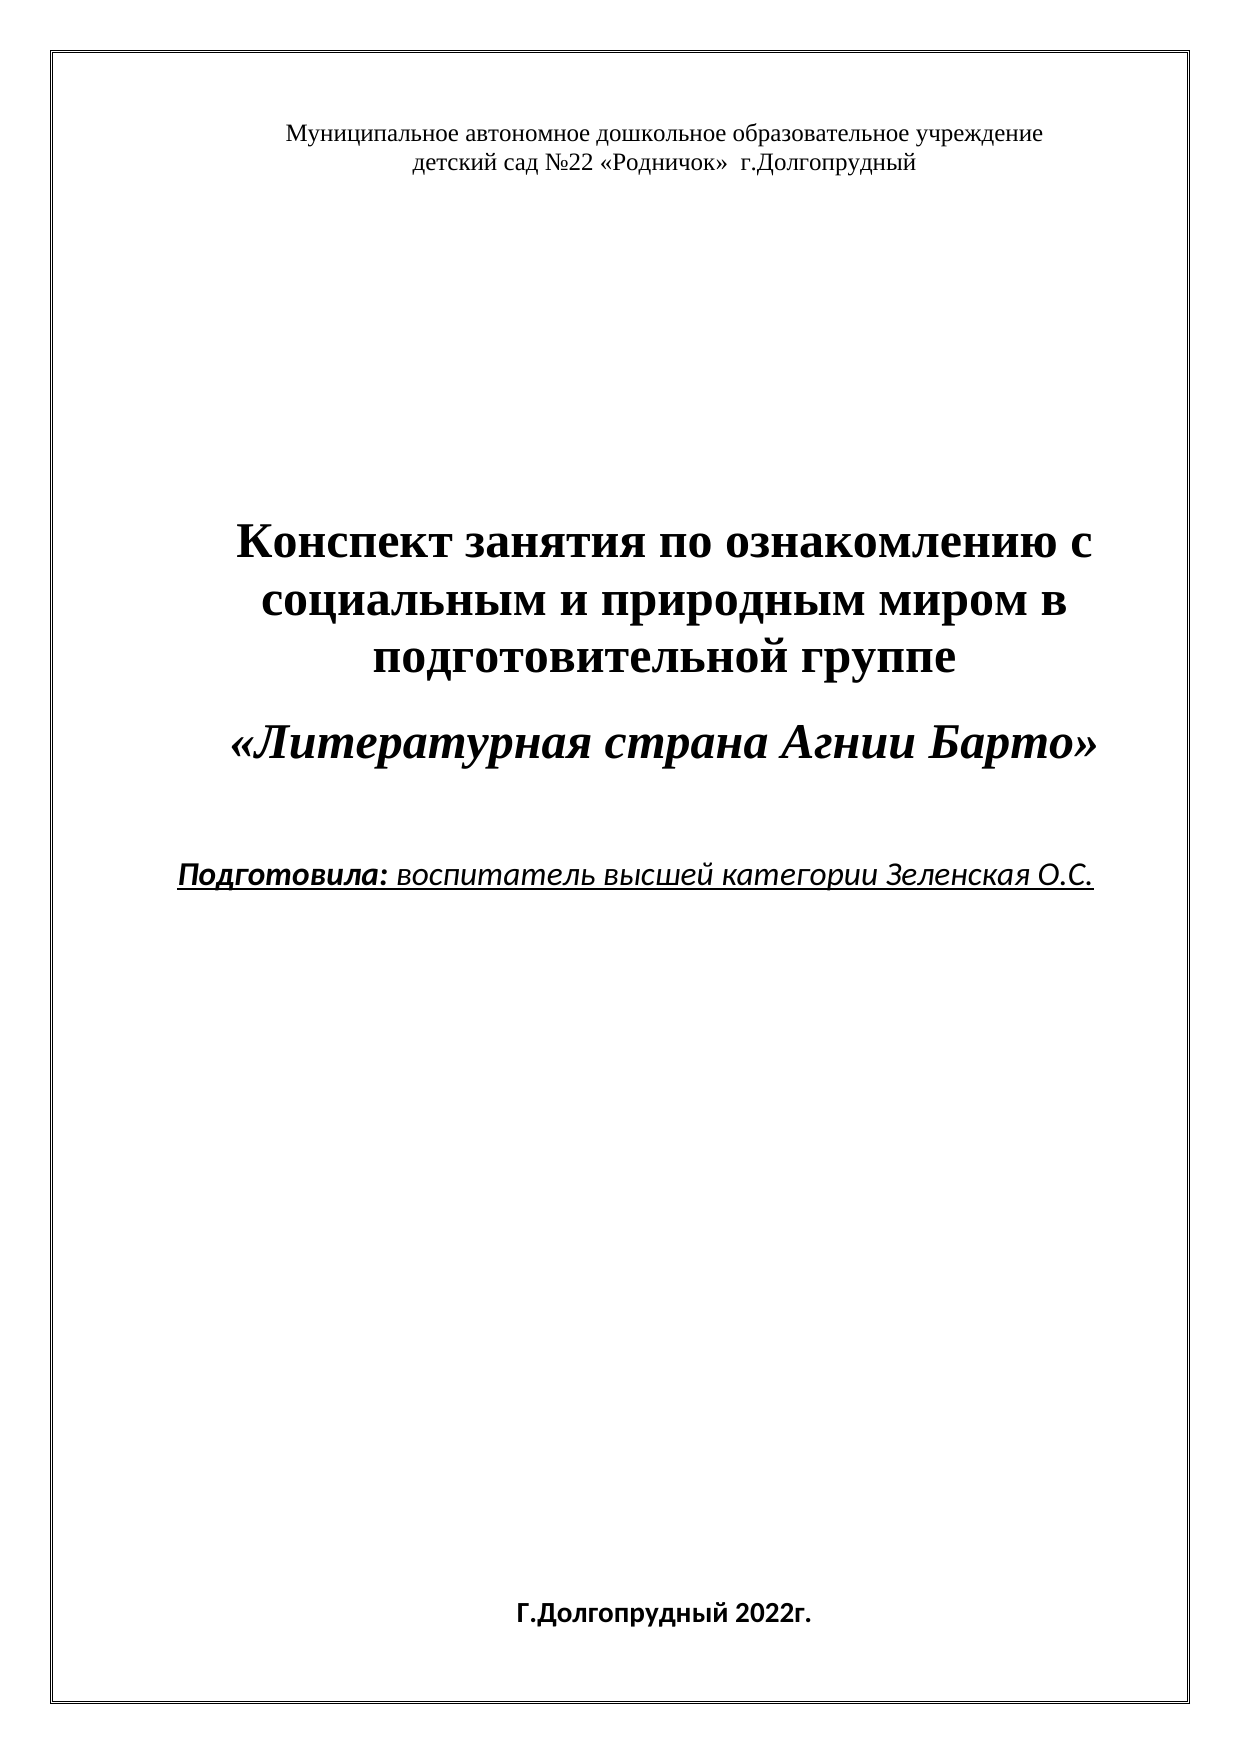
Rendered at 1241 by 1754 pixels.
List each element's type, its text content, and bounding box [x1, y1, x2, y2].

text Конспект занятия по ознакомлению с социальным и природным миром в подготовительной группе [177, 511, 1152, 683]
text Подготовила: воспитатель высшей категории Зеленская О.С. [177, 853, 1152, 894]
text Муниципальное автономное дошкольное образовательное учреждение [177, 118, 1152, 147]
text «Литературная страна Агнии Барто» [177, 712, 1152, 769]
text детский сад №22 «Родничок» г.Долгопрудный [177, 147, 1152, 176]
text Г.Долгопрудный 2022г. [177, 1594, 1152, 1630]
